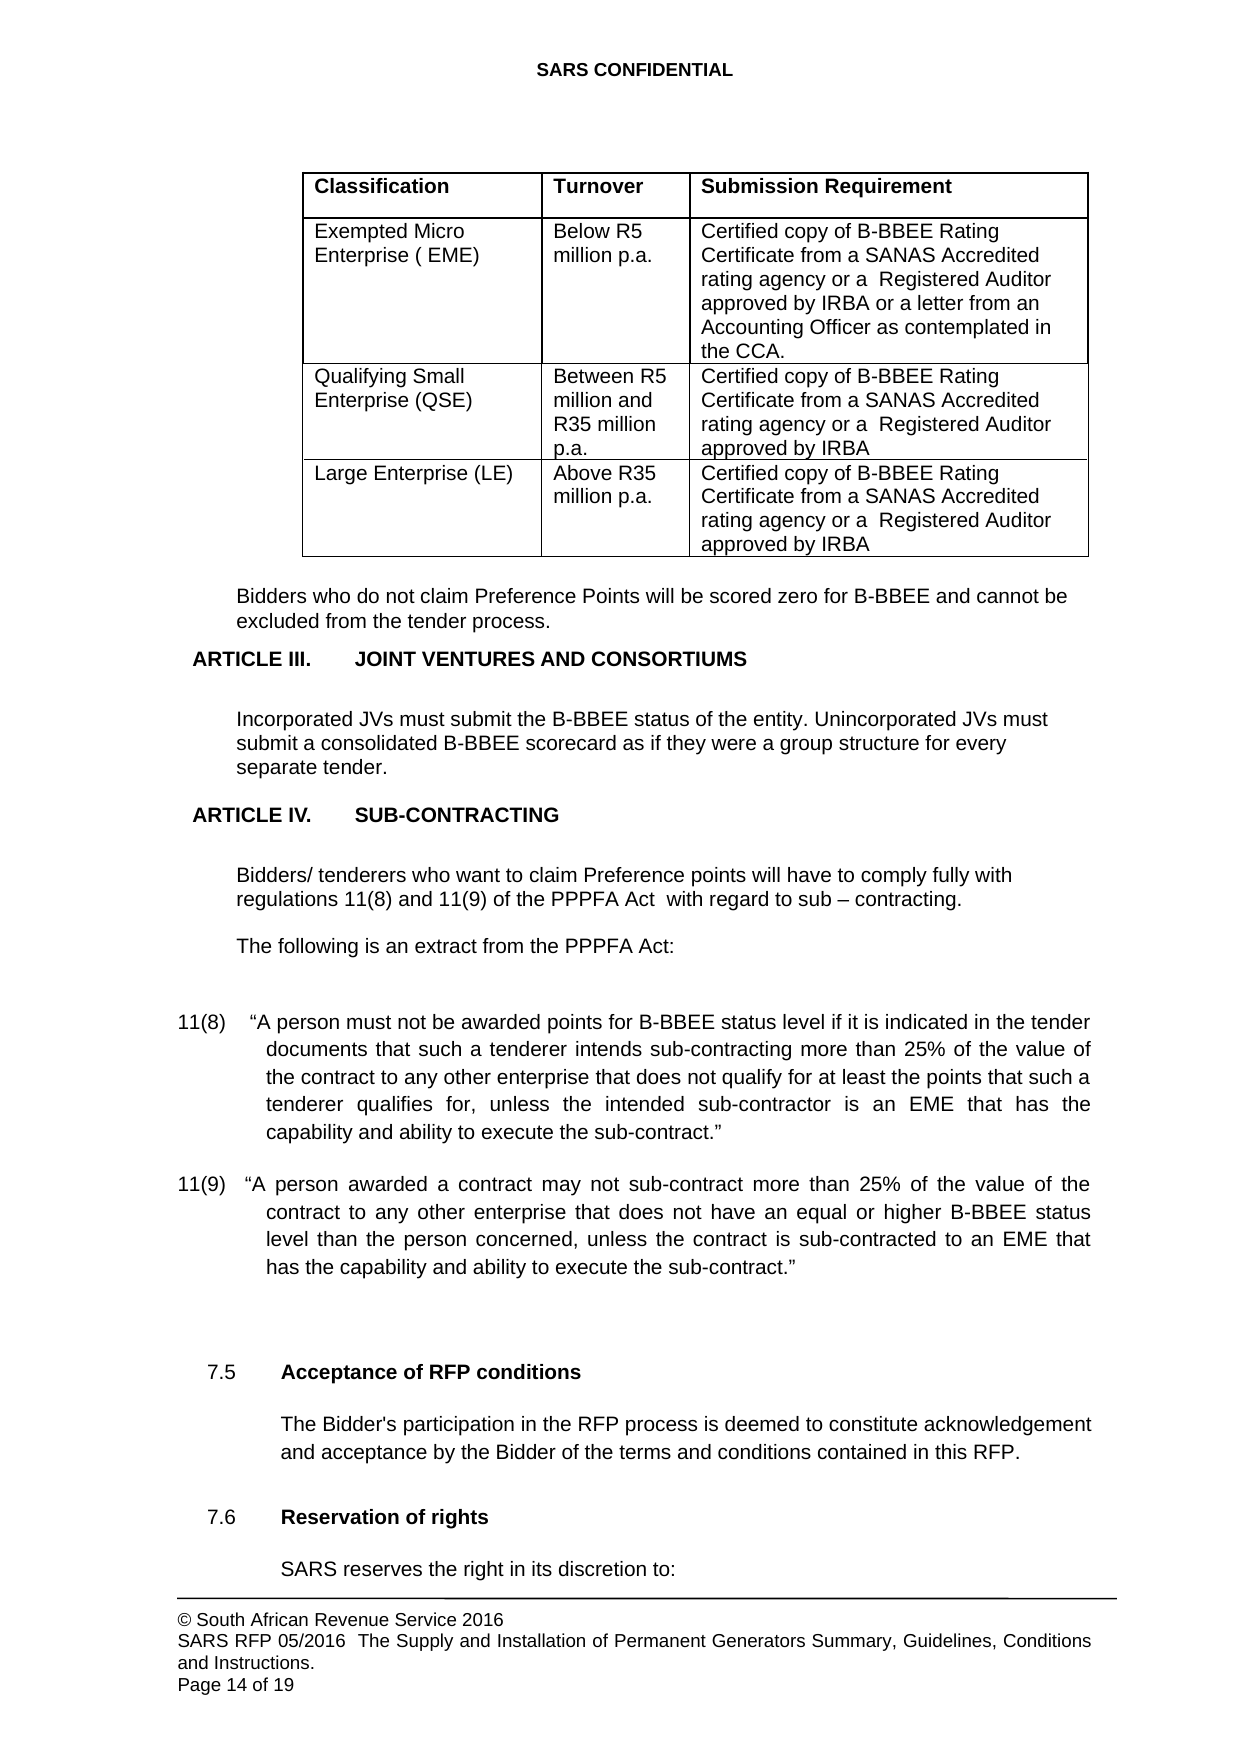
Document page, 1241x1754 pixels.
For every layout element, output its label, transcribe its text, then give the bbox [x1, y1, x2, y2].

subtitle Joint Ventures and Consortiums [192, 647, 1092, 671]
table_header Turnover [543, 174, 689, 217]
table_cell Exempted Micro Enterprise ( EME) [304, 219, 541, 362]
text Bidders/ tenderers who want to claim Preference points will have to comply fully with regulations 11(8) and 11(9) of the PPPFA Act with regard to sub – contracting. [236, 862, 1092, 910]
list 11(8) “A person must not be awarded points for B-BBEE status level if it is indicated in the tender documents that such a tenderer intends sub-contracting more than 25% of the value of the contract to any other enterprise that does not qualify for at least the points that such a tenderer qualifies for, unless the intended sub-contractor is an EME that has the capability and ability to execute the sub-contract.” [177, 1009, 1092, 1143]
list 11(9) “A person awarded a contract may not sub-contract more than 25% of the value of the contract to any other enterprise that does not have an equal or higher B-BBEE status level than the person concerned, unless the contract is sub-contracted to an EME that has the capability and ability to execute the sub-contract.” [177, 1172, 1092, 1278]
table_cell Certified copy of B-BBEE Rating Certificate from a SANAS Accredited rating agency or a Registered Auditor approved by IRBA [690, 364, 1088, 459]
table_cell Certified copy of B-BBEE Rating Certificate from a SANAS Accredited rating agency or a Registered Auditor approved by IRBA or a letter from an Accounting Officer as contemplated in the CCA. [691, 219, 1087, 362]
text Reservation of rights [207, 1504, 1092, 1528]
table_cell Below R5 million p.a. [543, 219, 689, 362]
table_header Classification [304, 174, 541, 217]
table_cell Large Enterprise (LE) [303, 459, 541, 556]
text Incorporated JVs must submit the B-BBEE status of the entity. Unincorporated JVs must submit a consolidated B-BBEE scorecard as if they were a group structure for every separate tender. [236, 707, 1092, 778]
subtitle Sub-contracting [192, 802, 1092, 826]
text Acceptance of RFP conditions [207, 1359, 1092, 1383]
text The Bidder's participation in the RFP process is deemed to constitute acknowledgement and acceptance by the Bidder of the terms and conditions contained in this RFP. [280, 1412, 1092, 1463]
table_cell Above R35 million p.a. [542, 460, 689, 556]
table_header Submission Requirement [691, 174, 1087, 217]
table_cell Qualifying Small Enterprise (QSE) [303, 364, 541, 459]
text Bidders who do not claim Preference Points will be scored zero for B-BBEE and cannot be excluded from the tender process. [236, 584, 1078, 633]
table_cell Between R5 million and R35 million p.a. [542, 364, 689, 459]
table_cell Certified copy of B-BBEE Rating Certificate from a SANAS Accredited rating agency or a Registered Auditor approved by IRBA [690, 459, 1088, 556]
text SARS reserves the right in its discretion to: [280, 1557, 1092, 1581]
text The following is an extract from the PPPFA Act: [236, 934, 1092, 958]
